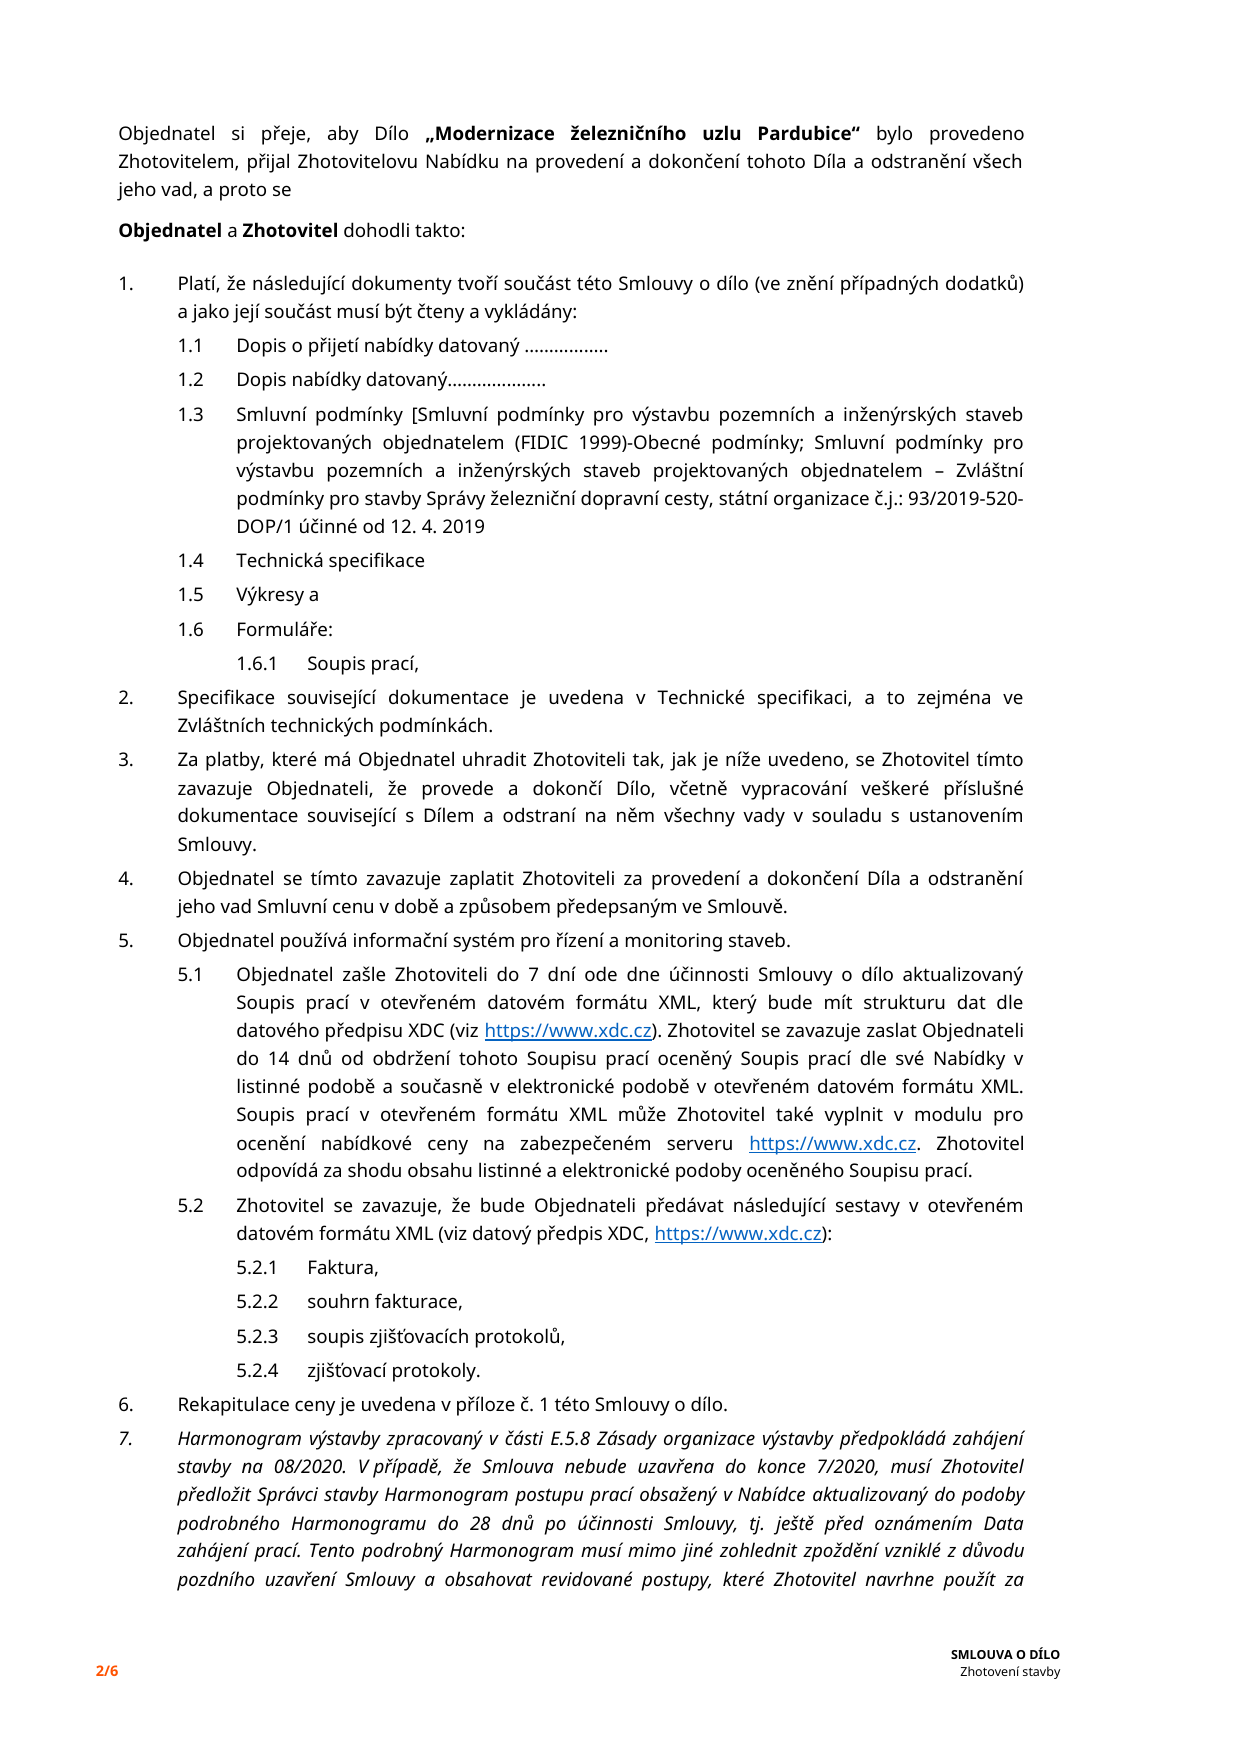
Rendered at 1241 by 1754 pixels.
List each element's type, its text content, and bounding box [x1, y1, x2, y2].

list Objednatel se tímto zavazuje zaplatit Zhotoviteli za provedení a dokončení Díla a odstranění jeho vad Smluvní cenu v době a způsobem předepsaným ve Smlouvě. [118, 865, 1024, 919]
list Za platby, které má Objednatel uhradit Zhotoviteli tak, jak je níže uvedeno, se Zhotovitel tímto zavazuje Objednateli, že provede a dokončí Dílo, včetně vypracování veškeré příslušné dokumentace související s Dílem a odstraní na něm všechny vady v souladu s ustanovením Smlouvy. [118, 747, 1024, 856]
list Soupis prací, [236, 650, 1024, 676]
list Výkresy a [177, 582, 1024, 607]
list souhrn fakturace, [236, 1289, 1024, 1314]
text Objednatel si přeje, aby Dílo „Modernizace železničního uzlu Pardubice“ bylo provedeno Zhotovitelem, přijal Zhotovitelovu Nabídku na provedení a dokončení tohoto Díla a odstranění všech jeho vad, a proto se [118, 121, 1024, 202]
list Specifikace související dokumentace je uvedena v Technické specifikaci, a to zejména ve Zvláštních technických podmínkách. [118, 684, 1024, 738]
list Rekapitulace ceny je uvedena v příloze č. 1 této Smlouvy o dílo. [118, 1391, 1024, 1417]
list Faktura, [236, 1254, 1024, 1280]
list zjišťovací protokoly. [236, 1357, 1024, 1383]
list Objednatel používá informační systém pro řízení a monitoring staveb. [118, 927, 1024, 953]
list Formuláře: [177, 616, 1024, 641]
list soupis zjišťovacích protokolů, [236, 1323, 1024, 1348]
list Smluvní podmínky [Smluvní podmínky pro výstavbu pozemních a inženýrských staveb projektovaných objednatelem (FIDIC 1999)-Obecné podmínky; Smluvní podmínky pro výstavbu pozemních a inženýrských staveb projektovaných objednatelem – Zvláštní podmínky pro stavby Správy železniční dopravní cesty, státní organizace č.j.: 93/2019-520-DOP/1 účinné od 12. 4. 2019 [177, 401, 1024, 539]
text Objednatel a Zhotovitel dohodli takto: [118, 217, 1024, 243]
list Platí, že následující dokumenty tvoří součást této Smlouvy o dílo (ve znění případných dodatků) a jako její součást musí být čteny a vykládány: [118, 270, 1024, 324]
list Dopis nabídky datovaný……………….. [177, 367, 1024, 392]
list Dopis o přijetí nabídky datovaný …………….. [177, 332, 1024, 358]
list Objednatel zašle Zhotoviteli do 7 dní ode dne účinnosti Smlouvy o dílo aktualizovaný Soupis prací v otevřeném datovém formátu XML, který bude mít strukturu dat dle datového předpisu XDC (viz https://www.xdc.cz). Zhotovitel se zavazuje zaslat Objednateli do 14 dnů od obdržení tohoto Soupisu prací oceněný Soupis prací dle své Nabídky v listinné podobě a současně v elektronické podobě v otevřeném datovém formátu XML. Soupis prací v otevřeném formátu XML může Zhotovitel také vyplnit v modulu pro ocenění nabídkové ceny na zabezpečeném serveru https://www.xdc.cz. Zhotovitel odpovídá za shodu obsahu listinné a elektronické podoby oceněného Soupisu prací. [177, 962, 1024, 1183]
list Technická specifikace [177, 547, 1024, 573]
list Zhotovitel se zavazuje, že bude Objednateli předávat následující sestavy v otevřeném datovém formátu XML (viz datový předpis XDC, https://www.xdc.cz): [177, 1192, 1024, 1246]
